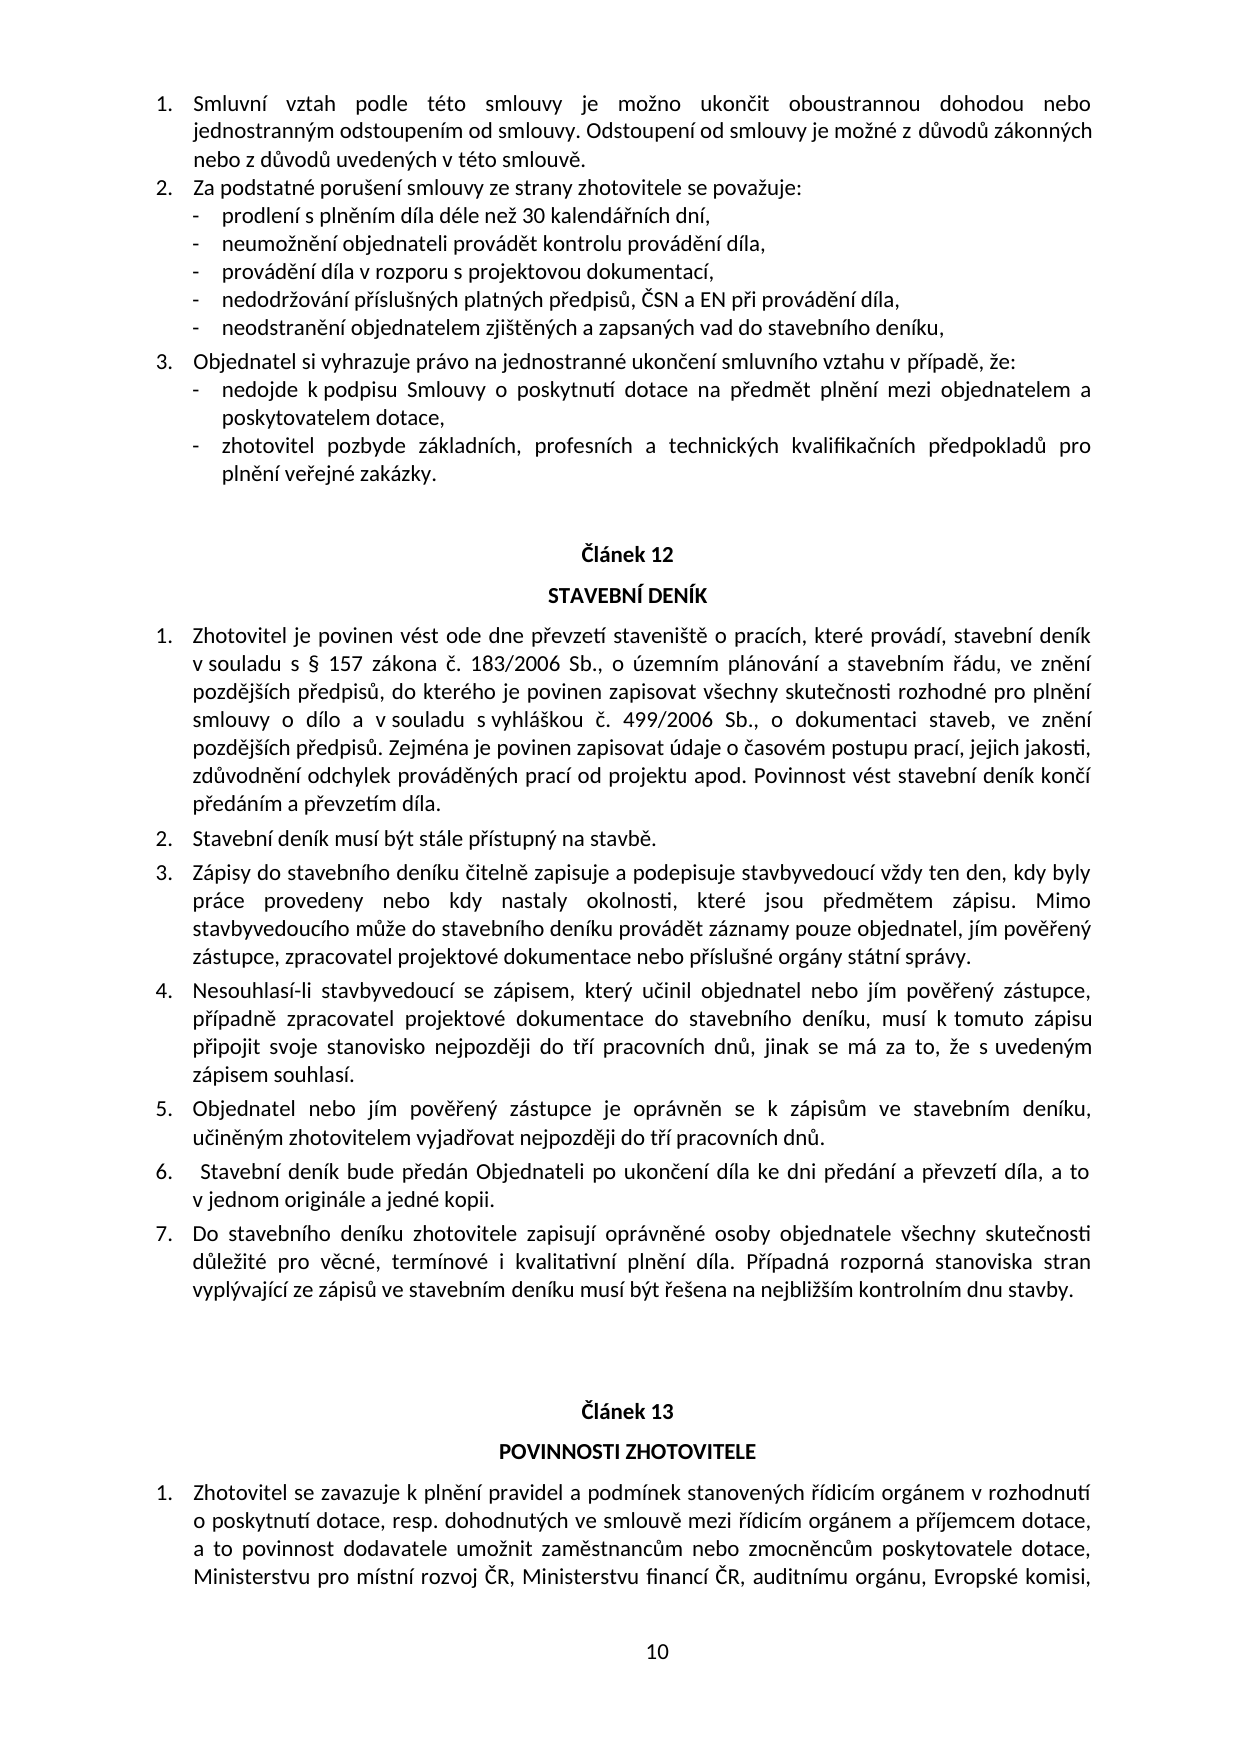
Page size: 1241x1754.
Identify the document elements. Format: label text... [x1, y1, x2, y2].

list Nesouhlasí-li stavbyvedoucí se zápisem, který učinil objednatel nebo jím pověřený zástupce, případně zpracovatel projektové dokumentace do stavebního deníku, musí k tomuto zápisu připojit svoje stanovisko nejpozději do tří pracovních dnů, jinak se má za to, že s uvedeným zápisem souhlasí. [155, 976, 1093, 1088]
list Stavební deník musí být stále přístupný na stavbě. [155, 824, 1093, 852]
list Objednatel si vyhrazuje právo na jednostranné ukončení smluvního vztahu v případě, že: [156, 347, 1093, 375]
list Stavební deník bude předán Objednateli po ukončení díla ke dni předání a převzetí díla, a to v jednom originále a jedné kopii. [155, 1157, 1093, 1213]
list Do stavebního deníku zhotovitele zapisují oprávněné osoby objednatele všechny skutečnosti důležité pro věcné, termínové i kvalitativní plnění díla. Případná rozporná stanoviska stran vyplývající ze zápisů ve stavebním deníku musí být řešena na nejbližším kontrolním dnu stavby. [155, 1219, 1093, 1303]
list provádění díla v rozporu s projektovou dokumentací, [192, 257, 1093, 285]
list Zápisy do stavebního deníku čitelně zapisuje a podepisuje stavbyvedoucí vždy ten den, kdy byly práce provedeny nebo kdy nastaly okolnosti, které jsou předmětem zápisu. Mimo stavbyvedoucího může do stavebního deníku provádět záznamy pouze objednatel, jím pověřený zástupce, zpracovatel projektové dokumentace nebo příslušné orgány státní správy. [155, 858, 1093, 970]
list zhotovitel pozbyde základních, profesních a technických kvalifikačních předpokladů pro plnění veřejné zakázky. [192, 431, 1093, 487]
subtitle Článek 12 [162, 540, 1093, 568]
list neodstranění objednatelem zjištěných a zapsaných vad do stavebního deníku, [192, 313, 1093, 341]
list nedodržování příslušných platných předpisů, ČSN a EN při provádění díla, [192, 285, 1093, 313]
list neumožnění objednateli provádět kontrolu provádění díla, [192, 229, 1093, 257]
text Stavební deník [162, 581, 1093, 609]
subtitle Článek 13 [162, 1397, 1093, 1425]
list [156, 1478, 1093, 1590]
list Smluvní vztah podle této smlouvy je možno ukončit oboustrannou dohodou nebo jednostranným odstoupením od smlouvy. Odstoupení od smlouvy je možné z důvodů zákonných nebo z důvodů uvedených v této smlouvě. [156, 89, 1093, 173]
list prodlení s plněním díla déle než 30 kalendářních dní, [192, 201, 1093, 229]
list nedojde k podpisu Smlouvy o poskytnutí dotace na předmět plnění mezi objednatelem a poskytovatelem dotace, [192, 375, 1093, 431]
list Za podstatné porušení smlouvy ze strany zhotovitele se považuje: [156, 173, 1093, 201]
list Zhotovitel je povinen vést ode dne převzetí staveniště o pracích, které provádí, stavební deník v souladu s § 157 zákona č. 183/2006 Sb., o územním plánování a stavebním řádu, ve znění pozdějších předpisů, do kterého je povinen zapisovat všechny skutečnosti rozhodné pro plnění smlouvy o dílo a v souladu s vyhláškou č. 499/2006 Sb., o dokumentaci staveb, ve znění pozdějších předpisů. Zejména je povinen zapisovat údaje o časovém postupu prací, jejich jakosti, zdůvodnění odchylek prováděných prací od projektu apod. Povinnost vést stavební deník končí předáním a převzetím díla. [155, 621, 1093, 817]
text Povinnosti zhotovitele [162, 1437, 1093, 1465]
list Objednatel nebo jím pověřený zástupce je oprávněn se k zápisům ve stavebním deníku, učiněným zhotovitelem vyjadřovat nejpozději do tří pracovních dnů. [155, 1094, 1093, 1151]
